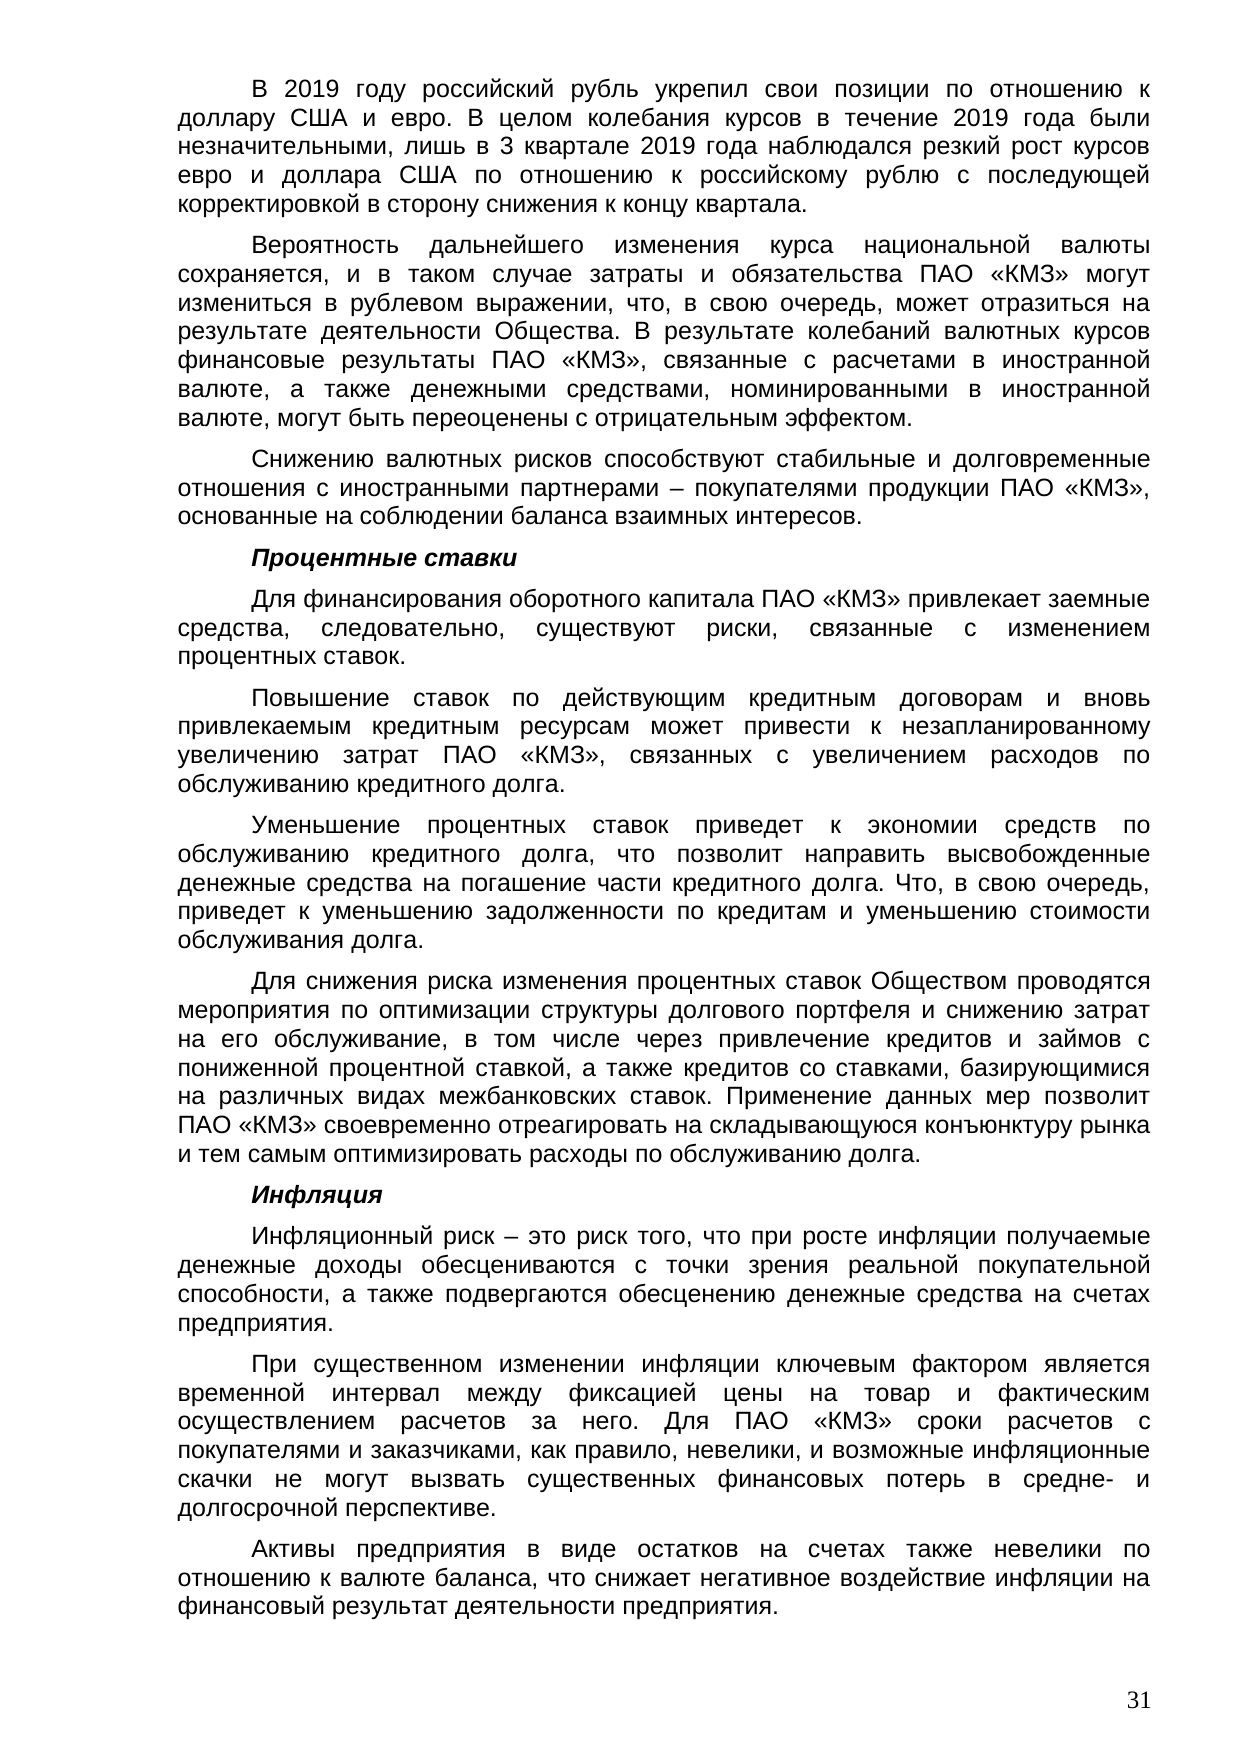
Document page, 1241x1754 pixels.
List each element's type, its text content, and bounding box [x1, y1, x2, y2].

text Для снижения риска изменения процентных ставок Обществом проводятся мероприятия по оптимизации структуры долгового портфеля и снижению затрат на его обслуживание, в том числе через привлечение кредитов и займов с пониженной процентной ставкой, а также кредитов со ставками, базирующимися на различных видах межбанковских ставок. Применение данных мер позволит ПАО «КМЗ» своевременно отреагировать на складывающуюся конъюнктуру рынка и тем самым оптимизировать расходы по обслуживанию долга. [177, 966, 1152, 1168]
text Процентные ставки [177, 543, 1152, 571]
text При существенном изменении инфляции ключевым фактором является временной интервал между фиксацией цены на товар и фактическим осуществлением расчетов за него. Для ПАО «КМЗ» сроки расчетов с покупателями и заказчиками, как правило, невелики, и возможные инфляционные скачки не могут вызвать существенных финансовых потерь в средне- и долгосрочной перспективе. [177, 1349, 1152, 1521]
text В 2019 году российский рубль укрепил свои позиции по отношению к доллару США и евро. В целом колебания курсов в течение 2019 года были незначительными, лишь в 3 квартале 2019 года наблюдался резкий рост курсов евро и доллара США по отношению к российскому рублю с последующей корректировкой в сторону снижения к концу квартала. [177, 74, 1152, 218]
text Для финансирования оборотного капитала ПАО «КМЗ» привлекает заемные средства, следовательно, существуют риски, связанные с изменением процентных ставок. [177, 584, 1152, 670]
text Повышение ставок по действующим кредитным договорам и вновь привлекаемым кредитным ресурсам может привести к незапланированному увеличению затрат ПАО «КМЗ», связанных с увеличением расходов по обслуживанию кредитного долга. [177, 683, 1152, 798]
text Инфляционный риск – это риск того, что при росте инфляции получаемые денежные доходы обесцениваются с точки зрения реальной покупательной способности, а также подвергаются обесценению денежные средства на счетах предприятия. [177, 1221, 1152, 1336]
text Вероятность дальнейшего изменения курса национальной валюты сохраняется, и в таком случае затраты и обязательства ПАО «КМЗ» могут измениться в рублевом выражении, что, в свою очередь, может отразиться на результате деятельности Общества. В результате колебаний валютных курсов финансовые результаты ПАО «КМЗ», связанные с расчетами в иностранной валюте, а также денежными средствами, номинированными в иностранной валюте, могут быть переоценены с отрицательным эффектом. [177, 230, 1152, 431]
text Инфляция [177, 1180, 1152, 1209]
text Активы предприятия в виде остатков на счетах также невелики по отношению к валюте баланса, что снижает негативное воздействие инфляции на финансовый результат деятельности предприятия. [177, 1534, 1152, 1620]
text Уменьшение процентных ставок приведет к экономии средств по обслуживанию кредитного долга, что позволит направить высвобожденные денежные средства на погашение части кредитного долга. Что, в свою очередь, приведет к уменьшению задолженности по кредитам и уменьшению стоимости обслуживания долга. [177, 810, 1152, 954]
text Снижению валютных рисков способствуют стабильные и долговременные отношения с иностранными партнерами – покупателями продукции ПАО «КМЗ», основанные на соблюдении баланса взаимных интересов. [177, 444, 1152, 530]
